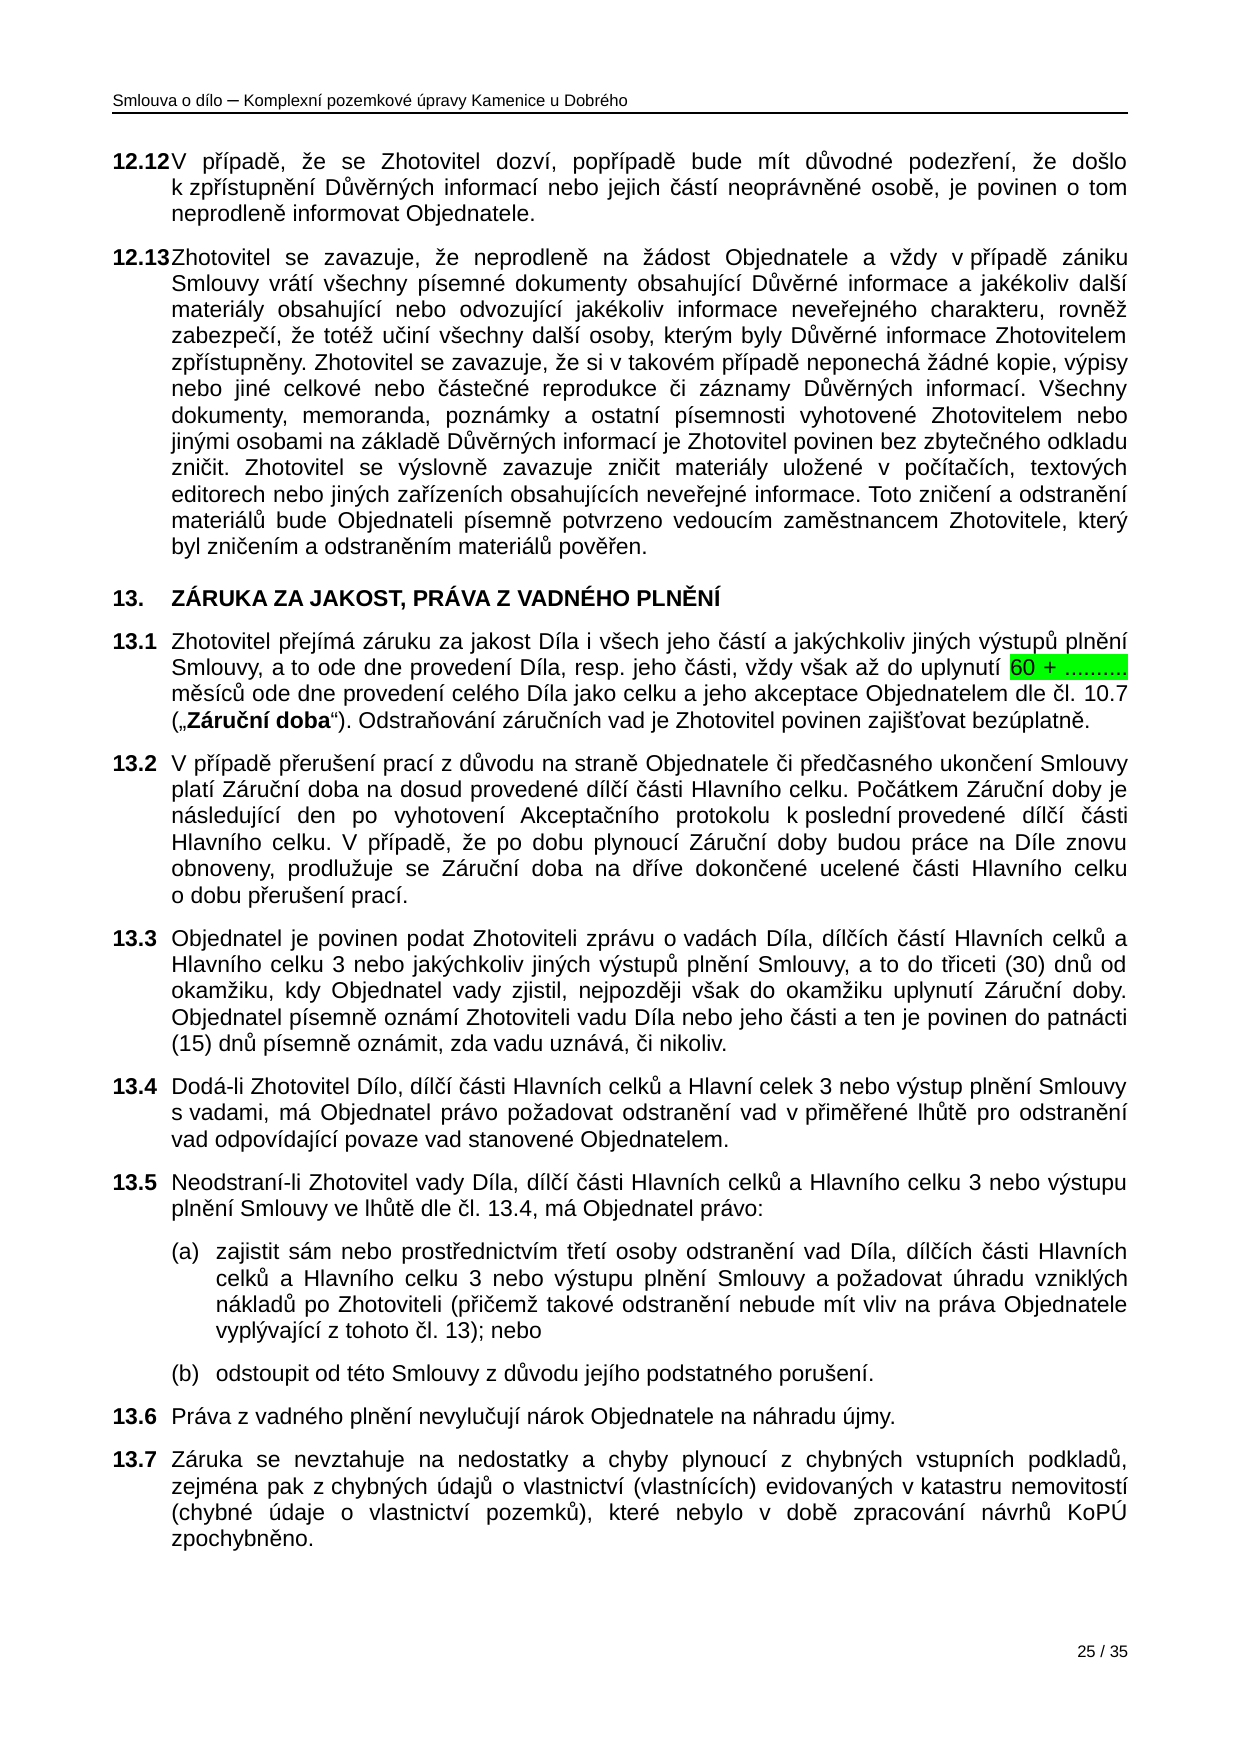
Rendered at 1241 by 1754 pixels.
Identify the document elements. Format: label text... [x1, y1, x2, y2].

text Práva z vadného plnění nevylučují nárok Objednatele na náhradu újmy. [112, 1403, 1128, 1429]
text V případě, že se Zhotovitel dozví, popřípadě bude mít důvodné podezření, že došlo k zpřístupnění Důvěrných informací nebo jejich částí neoprávněné osobě, je povinen o tom neprodleně informovat Objednatele. [112, 148, 1128, 227]
text V případě přerušení prací z důvodu na straně Objednatele či předčasného ukončení Smlouvy platí Záruční doba na dosud provedené dílčí části Hlavního celku. Počátkem Záruční doby je následující den po vyhotovení Akceptačního protokolu k poslední provedené dílčí části Hlavního celku. V případě, že po dobu plynoucí Záruční doby budou práce na Díle znovu obnoveny, prodlužuje se Záruční doba na dříve dokončené ucelené části Hlavního celku o dobu přerušení prací. [112, 750, 1128, 908]
text Záruka za jakost, práva z vadného plnění [112, 585, 1128, 611]
text Záruka se nevztahuje na nedostatky a chyby plynoucí z chybných vstupních podkladů, zejména pak z chybných údajů o vlastnictví (vlastnících) evidovaných v katastru nemovitostí (chybné údaje o vlastnictví pozemků), které nebylo v době zpracování návrhů KoPÚ zpochybněno. [112, 1446, 1128, 1552]
text Zhotovitel přejímá záruku za jakost Díla i všech jeho částí a jakýchkoliv jiných výstupů plnění Smlouvy, a to ode dne provedení Díla, resp. jeho části, vždy však až do uplynutí 60 + .......... měsíců ode dne provedení celého Díla jako celku a jeho akceptace Objednatelem dle čl. 10.7 („Záruční doba“). Odstraňování záručních vad je Zhotovitel povinen zajišťovat bezúplatně. [112, 628, 1128, 733]
text Objednatel je povinen podat Zhotoviteli zprávu o vadách Díla, dílčích částí Hlavních celků a Hlavního celku 3 nebo jakýchkoliv jiných výstupů plnění Smlouvy, a to do třiceti (30) dnů od okamžiku, kdy Objednatel vady zjistil, nejpozději však do okamžiku uplynutí Záruční doby. Objednatel písemně oznámí Zhotoviteli vadu Díla nebo jeho části a ten je povinen do patnácti (15) dnů písemně oznámit, zda vadu uznává, či nikoliv. [112, 924, 1128, 1056]
text odstoupit od této Smlouvy z důvodu jejího podstatného porušení. [171, 1360, 1128, 1387]
text Neodstraní-li Zhotovitel vady Díla, dílčí části Hlavních celků a Hlavního celku 3 nebo výstupu plnění Smlouvy ve lhůtě dle čl. 13.4, má Objednatel právo: [112, 1169, 1128, 1221]
text Zhotovitel se zavazuje, že neprodleně na žádost Objednatele a vždy v případě zániku Smlouvy vrátí všechny písemné dokumenty obsahující Důvěrné informace a jakékoliv další materiály obsahující nebo odvozující jakékoliv informace neveřejného charakteru, rovněž zabezpečí, že totéž učiní všechny další osoby, kterým byly Důvěrné informace Zhotovitelem zpřístupněny. Zhotovitel se zavazuje, že si v takovém případě neponechá žádné kopie, výpisy nebo jiné celkové nebo částečné reprodukce či záznamy Důvěrných informací. Všechny dokumenty, memoranda, poznámky a ostatní písemnosti vyhotovené Zhotovitelem nebo jinými osobami na základě Důvěrných informací je Zhotovitel povinen bez zbytečného odkladu zničit. Zhotovitel se výslovně zavazuje zničit materiály uložené v počítačích, textových editorech nebo jiných zařízeních obsahujících neveřejné informace. Toto zničení a odstranění materiálů bude Objednateli písemně potvrzeno vedoucím zaměstnancem Zhotovitele, který byl zničením a odstraněním materiálů pověřen. [112, 243, 1128, 560]
list zajistit sám nebo prostřednictvím třetí osoby odstranění vad Díla, dílčích části Hlavních celků a Hlavního celku 3 nebo výstupu plnění Smlouvy a požadovat úhradu vzniklých nákladů po Zhotoviteli (přičemž takové odstranění nebude mít vliv na práva Objednatele vyplývající z tohoto čl. 13); nebo [171, 1238, 1128, 1343]
text Dodá-li Zhotovitel Dílo, dílčí části Hlavních celků a Hlavní celek 3 nebo výstup plnění Smlouvy s vadami, má Objednatel právo požadovat odstranění vad v přiměřené lhůtě pro odstranění vad odpovídající povaze vad stanovené Objednatelem. [112, 1073, 1128, 1152]
